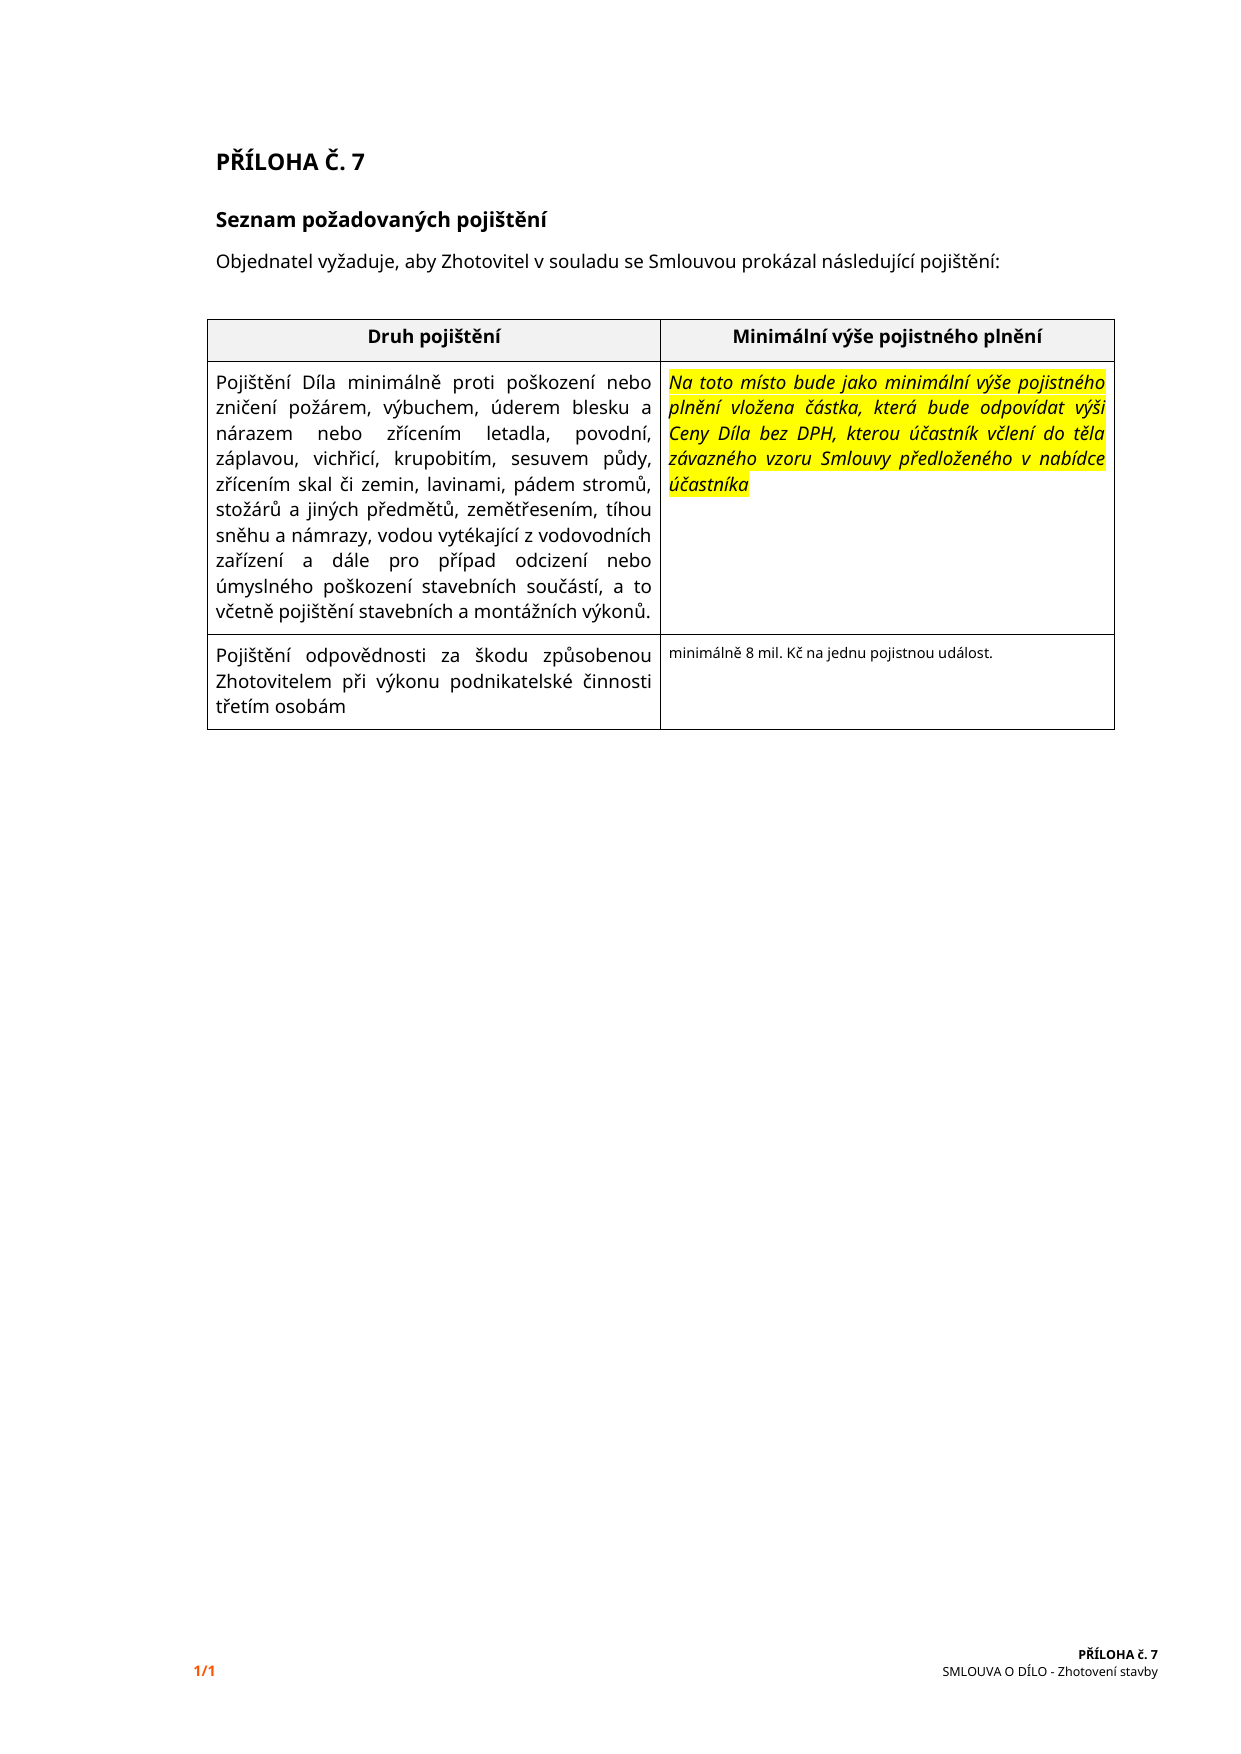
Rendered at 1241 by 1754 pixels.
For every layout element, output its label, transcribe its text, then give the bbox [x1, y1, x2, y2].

text Příloha č. 7 [216, 146, 1122, 177]
table_cell Na toto místo bude jako minimální výše pojistného plnění vložena částka, která bude odpovídat výši Ceny Díla bez DPH, kterou účastník včlení do těla závazného vzoru Smlouvy předloženého v nabídce účastníka [661, 362, 1114, 634]
text Objednatel vyžaduje, aby Zhotovitel v souladu se Smlouvou prokázal následující pojištění: [216, 249, 1122, 274]
table_cell Pojištění Díla minimálně proti poškození nebo zničení požárem, výbuchem, úderem blesku a nárazem nebo zřícením letadla, povodní, záplavou, vichřicí, krupobitím, sesuvem půdy, zřícením skal či zemin, lavinami, pádem stromů, stožárů a jiných předmětů, zemětřesením, tíhou sněhu a námrazy, vodou vytékající z vodovodních zařízení a dále pro případ odcizení nebo úmyslného poškození stavebních součástí, a to včetně pojištění stavebních a montážních výkonů. [208, 362, 660, 634]
table_header Minimální výše pojistného plnění [661, 320, 1114, 361]
table_header Druh pojištění [208, 320, 660, 361]
text Seznam požadovaných pojištění [216, 205, 1122, 233]
table_cell minimálně 8 mil. Kč na jednu pojistnou událost. [661, 635, 1114, 729]
table_cell Pojištění odpovědnosti za škodu způsobenou Zhotovitelem při výkonu podnikatelské činnosti třetím osobám [208, 635, 660, 729]
